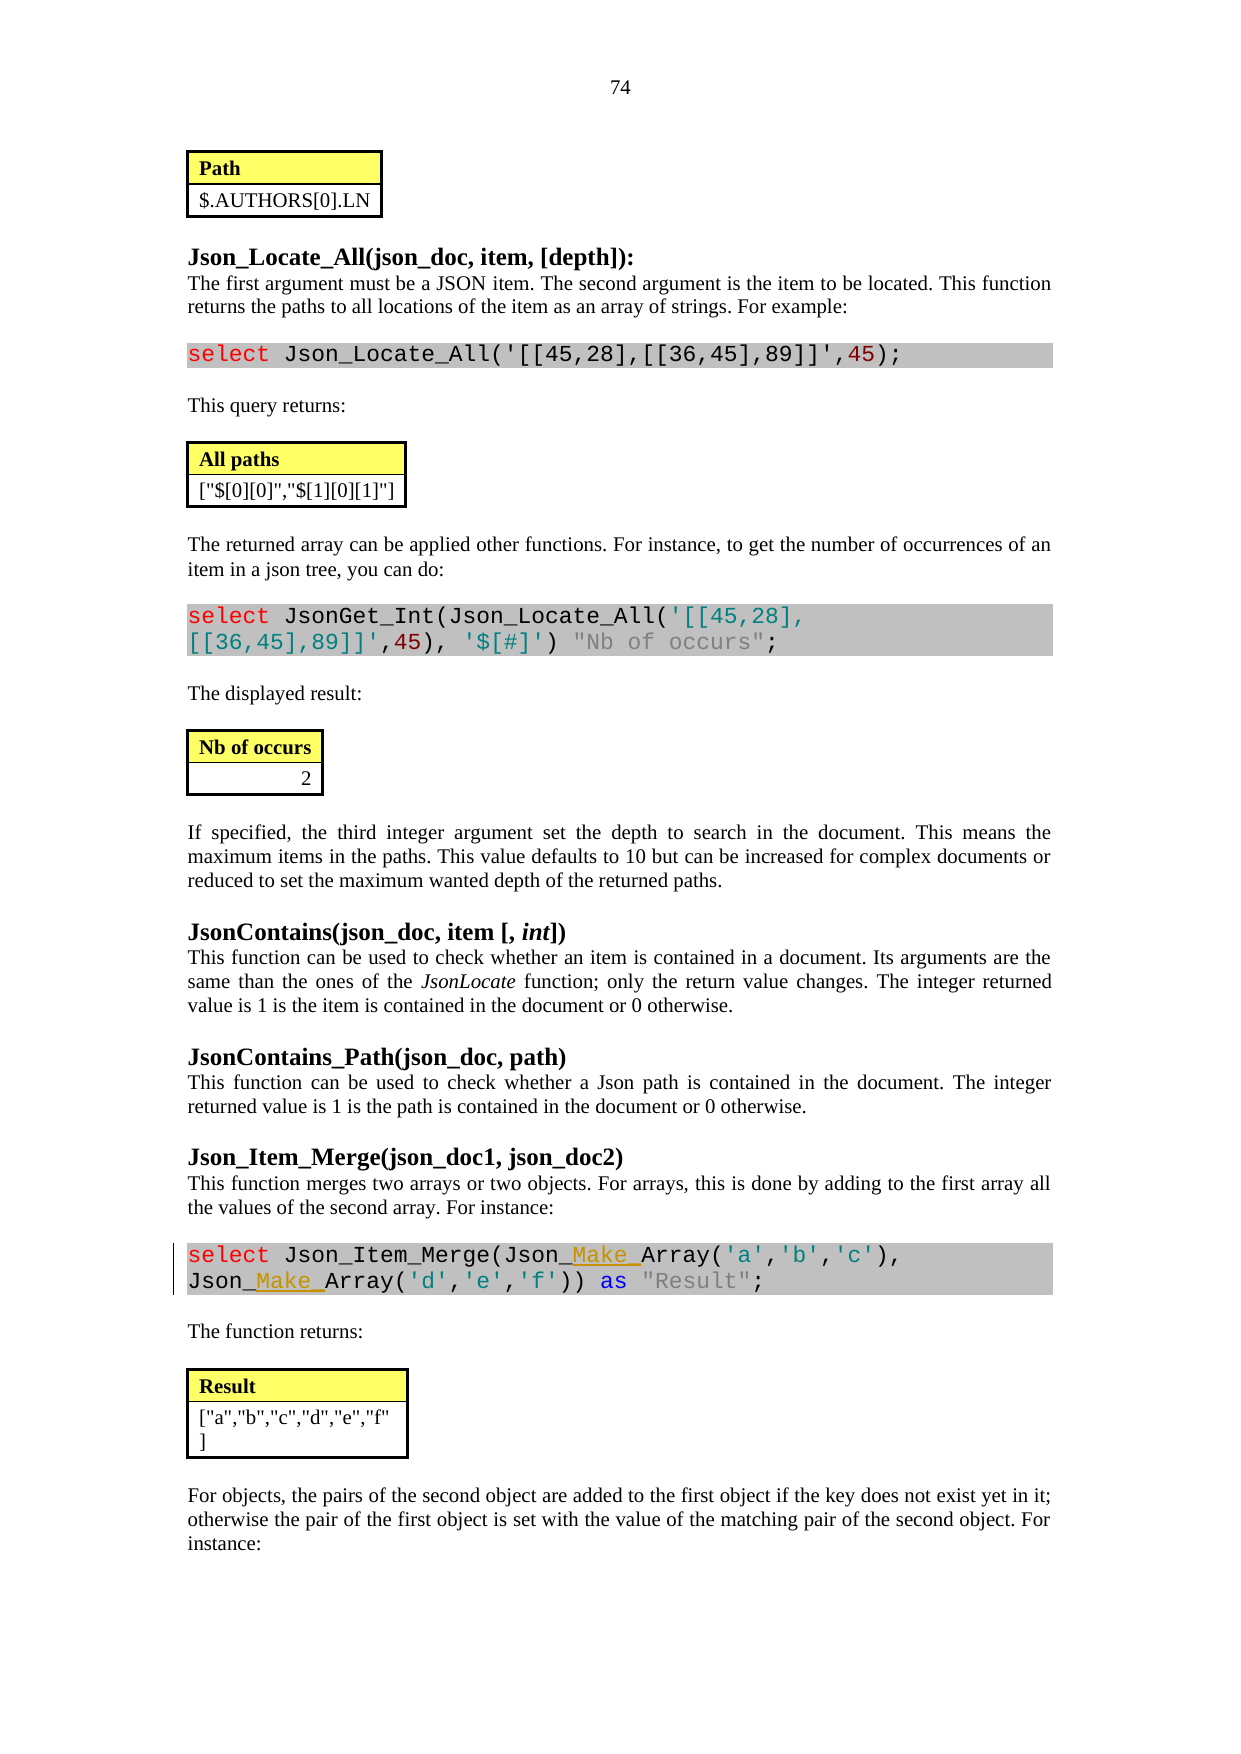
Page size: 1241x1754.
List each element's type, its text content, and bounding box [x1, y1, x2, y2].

text If specified, the third integer argument set the depth to search in the document. This means the maximum items in the paths. This value defaults to 10 but can be increased for complex documents or reduced to set the maximum wanted depth of the returned paths. [187, 820, 1053, 892]
text This function merges two arrays or two objects. For arrays, this is done by adding to the first array all the values of the second array. For instance: [187, 1171, 1053, 1219]
text The displayed result: [187, 681, 1053, 704]
text This function can be used to check whether a Json path is contained in the document. The integer returned value is 1 is the path is contained in the document or 0 otherwise. [187, 1070, 1053, 1118]
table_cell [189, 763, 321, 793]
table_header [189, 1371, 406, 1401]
text This query returns: [187, 393, 1053, 417]
text The function returns: [187, 1319, 1053, 1343]
text This function can be used to check whether an item is contained in a document. Its arguments are the same than the ones of the JsonLocate function; only the return value changes. The integer returned value is 1 is the item is contained in the document or 0 otherwise. [187, 945, 1053, 1017]
subtitle Json_Locate_All(json_doc, item, [depth]): [187, 242, 1053, 270]
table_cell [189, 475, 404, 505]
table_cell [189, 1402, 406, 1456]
subtitle JsonContains(json_doc, item [, int]) [187, 917, 1053, 945]
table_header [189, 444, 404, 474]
text For objects, the pairs of the second object are added to the first object if the key does not exist yet in it; otherwise the pair of the first object is set with the value of the matching pair of the second object. For instance: [187, 1483, 1053, 1555]
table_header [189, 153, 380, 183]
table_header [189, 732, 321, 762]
subtitle Json_Item_Merge(json_doc1, json_doc2) [187, 1142, 1053, 1171]
text select JsonGet_Int(Json_Locate_All('[[45,28],[[36,45],89]]',45), '$[#]') "Nb of occurs"; [187, 604, 1053, 656]
text select Json_Item_Merge(Json_Array('a','b','c'), Json_Array('d','e','f')) as "Result"; [187, 1243, 1053, 1295]
text The first argument must be a JSON item. The second argument is the item to be located. This function returns the paths to all locations of the item as an array of strings. For example: [187, 270, 1053, 318]
text select Json_Locate_All('[[45,28],[[36,45],89]]',45); [187, 343, 1053, 368]
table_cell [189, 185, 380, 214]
text The returned array can be applied other functions. For instance, to get the number of occurrences of an item in a json tree, you can do: [187, 532, 1053, 581]
subtitle JsonContains_Path(json_doc, path) [187, 1042, 1053, 1070]
